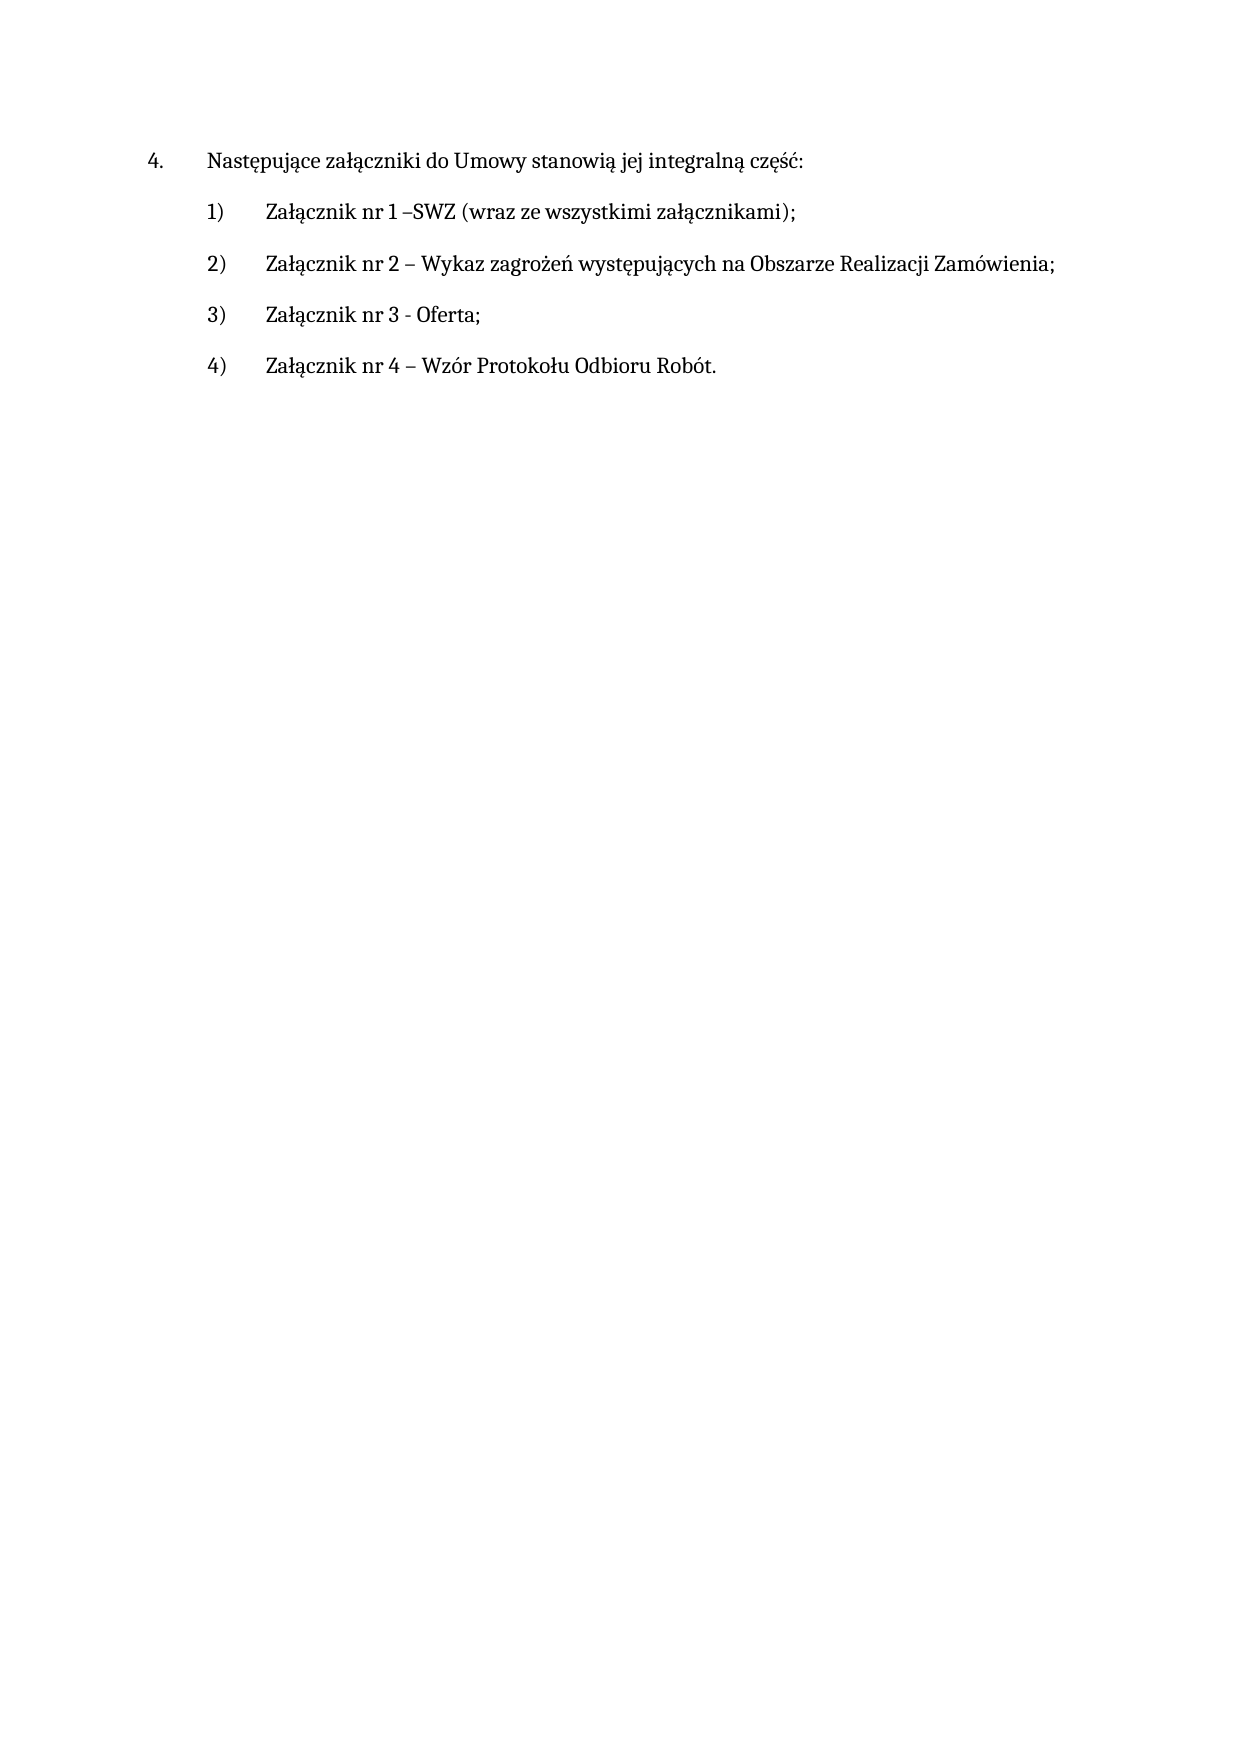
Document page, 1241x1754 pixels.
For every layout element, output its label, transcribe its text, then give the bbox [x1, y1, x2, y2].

list Załącznik nr 4 – Wzór Protokołu Odbioru Robót. [207, 353, 1093, 379]
list Następujące załączniki do Umowy stanowią jej integralną część: [148, 148, 1093, 174]
list Załącznik nr 3 - Oferta; [207, 302, 1093, 328]
list Załącznik nr 1 –SWZ (wraz ze wszystkimi załącznikami); [207, 199, 1093, 225]
list Załącznik nr 2 – Wykaz zagrożeń występujących na Obszarze Realizacji Zamówienia; [207, 250, 1093, 277]
